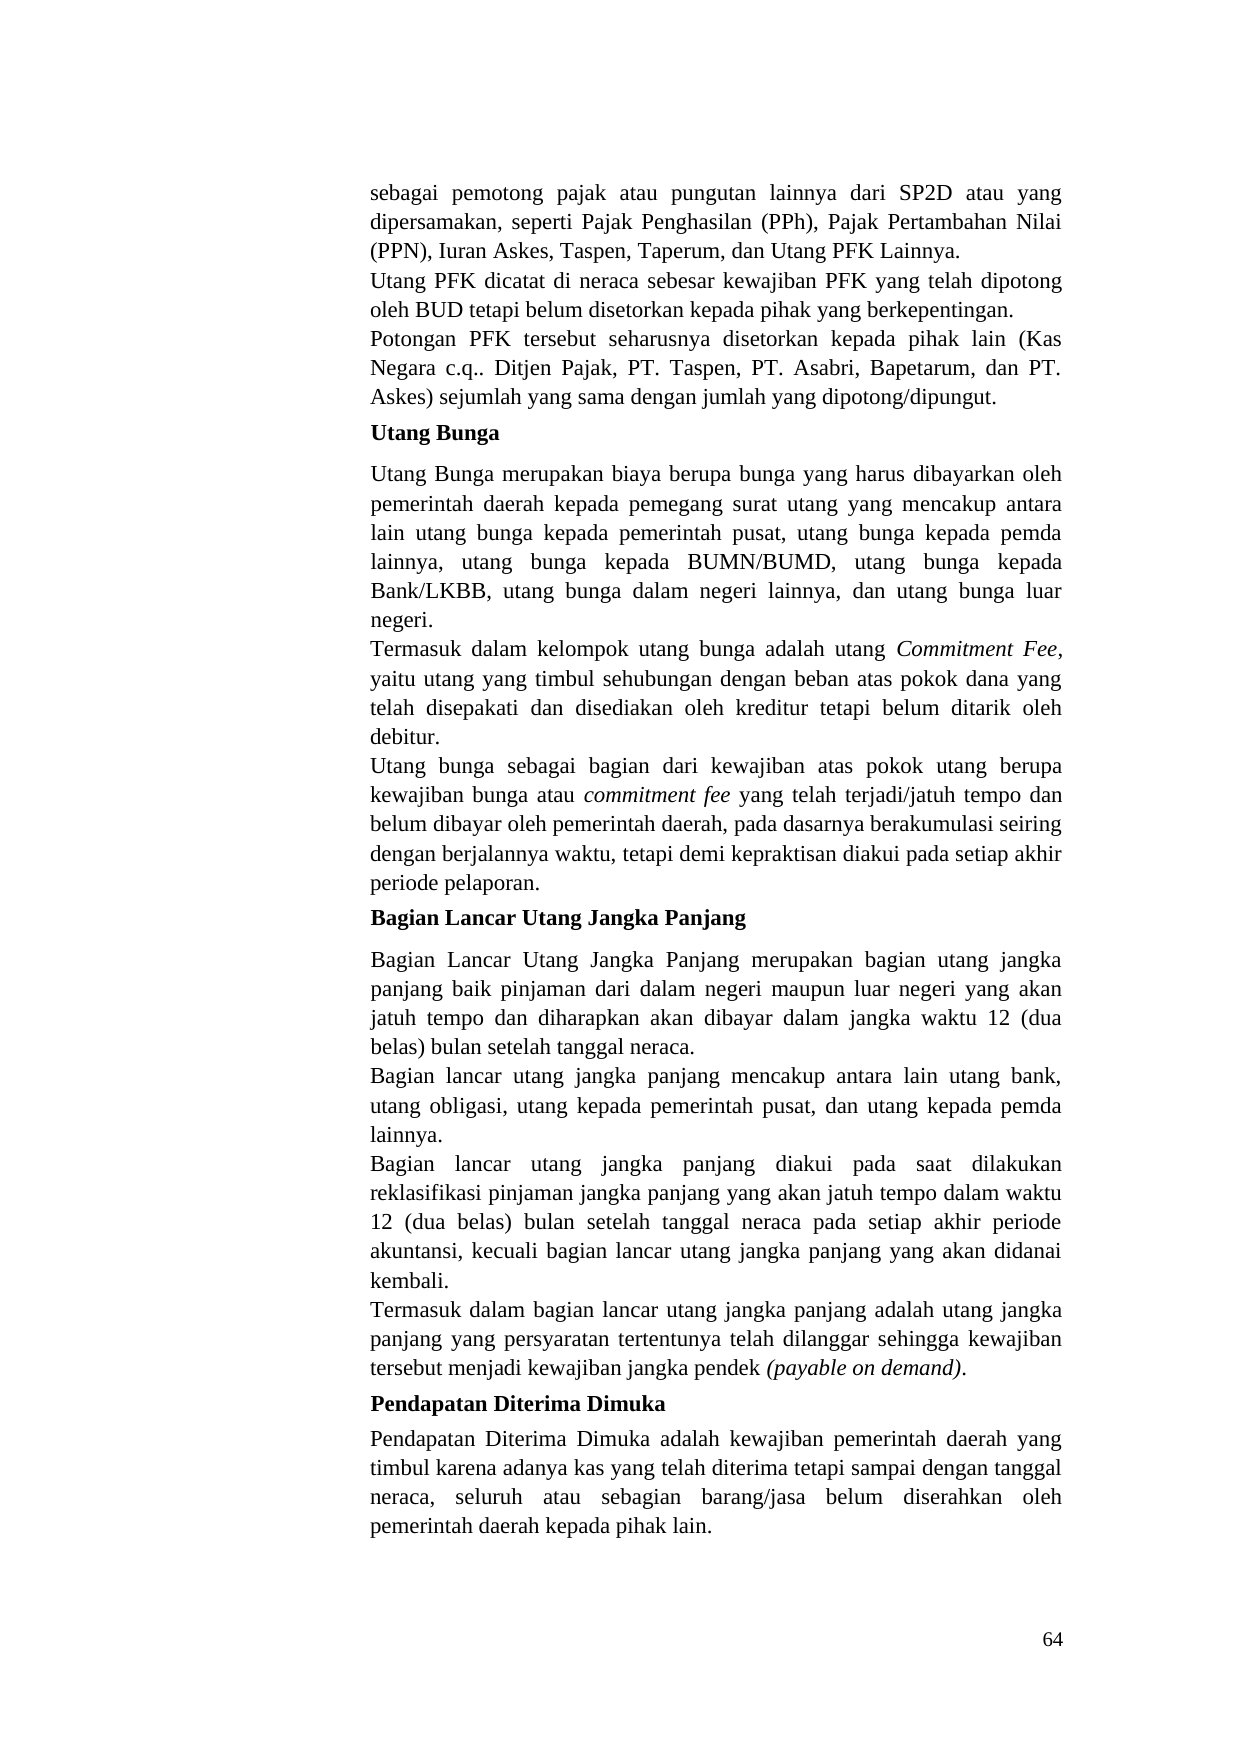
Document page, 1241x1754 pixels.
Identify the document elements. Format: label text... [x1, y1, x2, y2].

list Utang bunga sebagai bagian dari kewajiban atas pokok utang berupa kewajiban bunga atau commitment fee yang telah terjadi/jatuh tempo dan belum dibayar oleh pemerintah daerah, pada dasarnya berakumulasi seiring dengan berjalannya waktu, tetapi demi kepraktisan diakui pada setiap akhir periode pelaporan. [370, 750, 1063, 896]
list Bagian lancar utang jangka panjang mencakup antara lain utang bank, utang obligasi, utang kepada pemerintah pusat, dan utang kepada pemda lainnya. [370, 1061, 1063, 1148]
list Pendapatan Diterima Dimuka adalah kewajiban pemerintah daerah yang timbul karena adanya kas yang telah diterima tetapi sampai dengan tanggal neraca, seluruh atau sebagian barang/jasa belum diserahkan oleh pemerintah daerah kepada pihak lain. [370, 1423, 1063, 1540]
list Utang Bunga [370, 417, 1063, 446]
list Utang Bunga merupakan biaya berupa bunga yang harus dibayarkan oleh pemerintah daerah kepada pemegang surat utang yang mencakup antara lain utang bunga kepada pemerintah pusat, utang bunga kepada pemda lainnya, utang bunga kepada BUMN/BUMD, utang bunga kepada Bank/LKBB, utang bunga dalam negeri lainnya, dan utang bunga luar negeri. [370, 458, 1063, 633]
list Utang PFK dicatat di neraca sebesar kewajiban PFK yang telah dipotong oleh BUD tetapi belum disetorkan kepada pihak yang berkepentingan. [370, 265, 1063, 323]
list Bagian lancar utang jangka panjang diakui pada saat dilakukan reklasifikasi pinjaman jangka panjang yang akan jatuh tempo dalam waktu 12 (dua belas) bulan setelah tanggal neraca pada setiap akhir periode akuntansi, kecuali bagian lancar utang jangka panjang yang akan didanai kembali. [370, 1148, 1063, 1294]
list Termasuk dalam bagian lancar utang jangka panjang adalah utang jangka panjang yang persyaratan tertentunya telah dilanggar sehingga kewajiban tersebut menjadi kewajiban jangka pendek (payable on demand). [370, 1294, 1063, 1381]
list Bagian Lancar Utang Jangka Panjang merupakan bagian utang jangka panjang baik pinjaman dari dalam negeri maupun luar negeri yang akan jatuh tempo dan diharapkan akan dibayar dalam jangka waktu 12 (dua belas) bulan setelah tanggal neraca. [370, 944, 1063, 1061]
list Potongan PFK tersebut seharusnya disetorkan kepada pihak lain (Kas Negara c.q.. Ditjen Pajak, PT. Taspen, PT. Asabri, Bapetarum, dan PT. Askes) sejumlah yang sama dengan jumlah yang dipotong/dipungut. [370, 323, 1063, 411]
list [370, 177, 1063, 265]
list Termasuk dalam kelompok utang bunga adalah utang Commitment Fee, yaitu utang yang timbul sehubungan dengan beban atas pokok dana yang telah disepakati dan disediakan oleh kreditur tetapi belum ditarik oleh debitur. [370, 633, 1063, 750]
list Pendapatan Diterima Dimuka [370, 1388, 1063, 1417]
list Bagian Lancar Utang Jangka Panjang [370, 902, 1063, 931]
